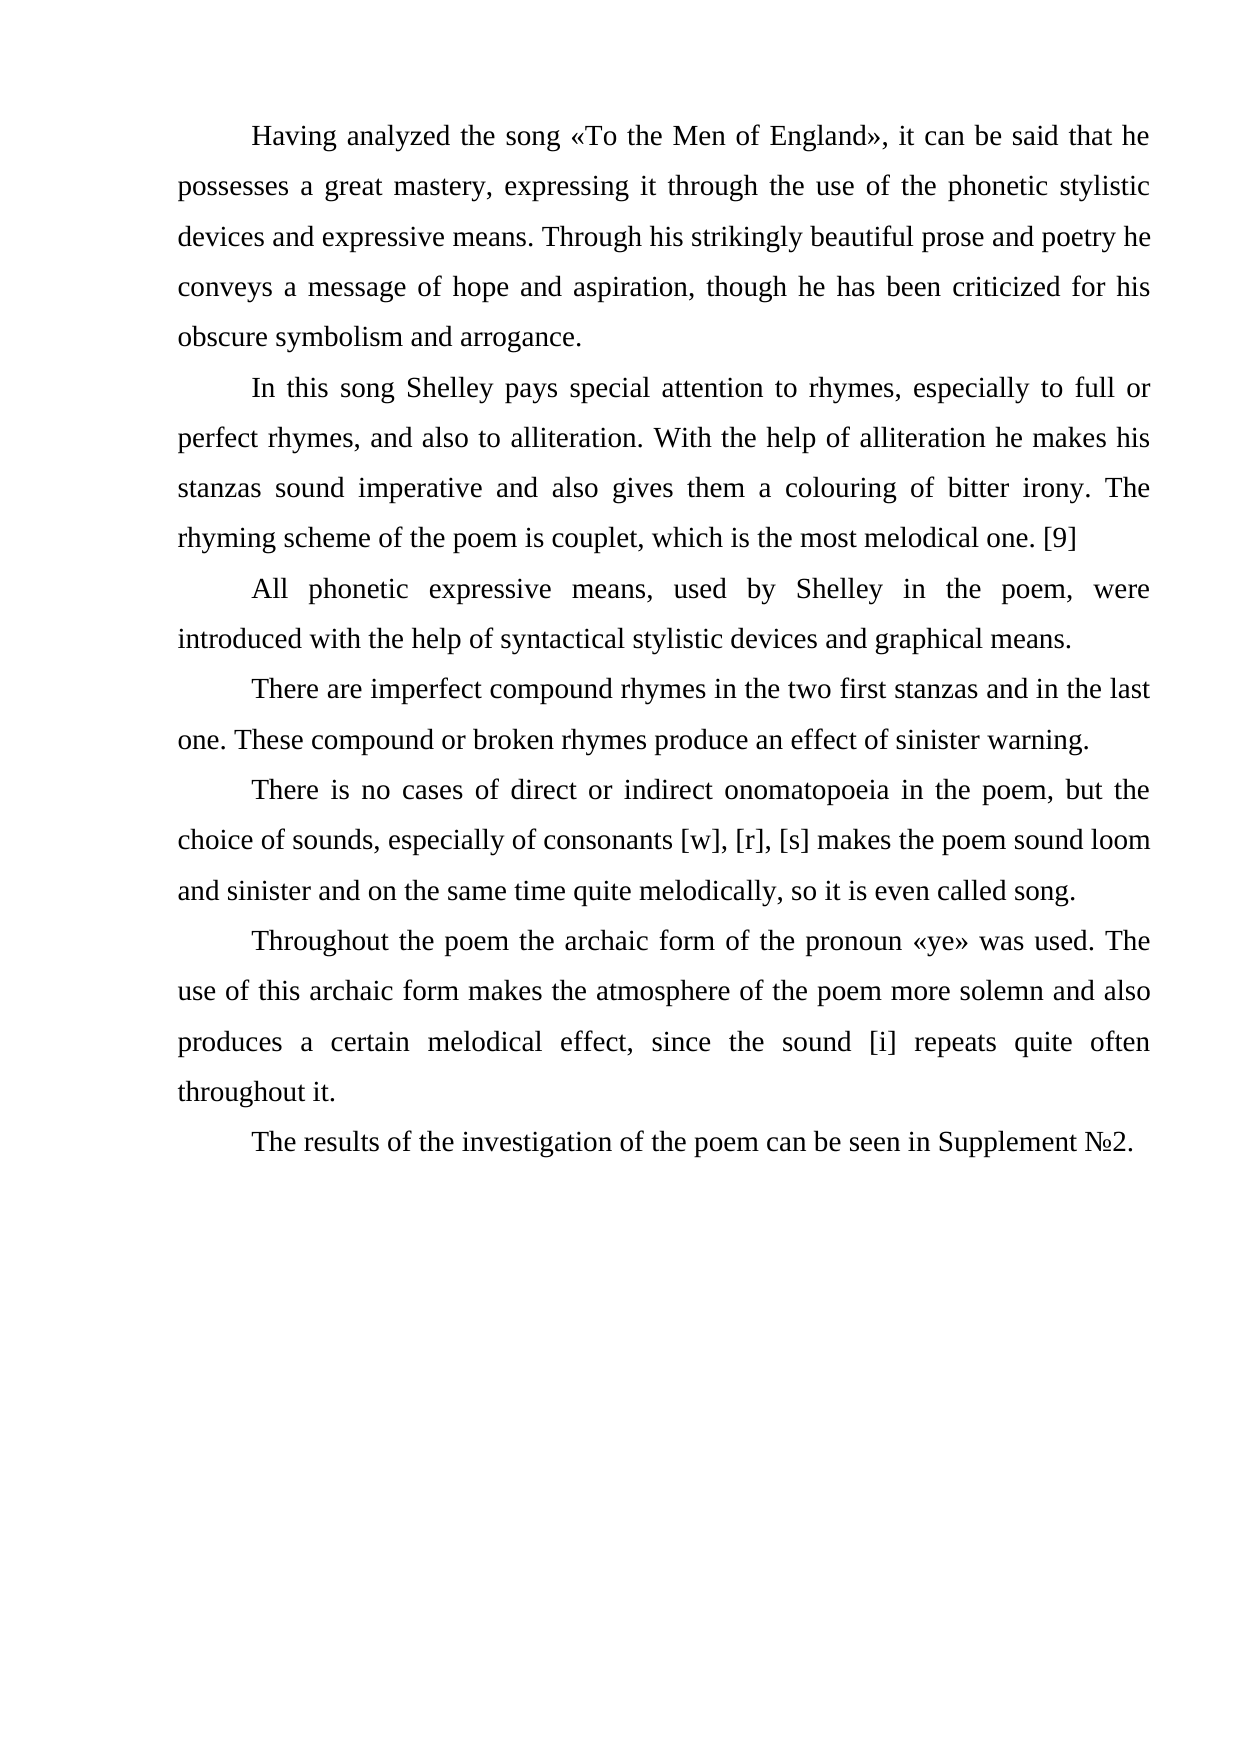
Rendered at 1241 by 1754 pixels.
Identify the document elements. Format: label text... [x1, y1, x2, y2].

text All phonetic expressive means, used by Shelley in the poem, were introduced with the help of syntactical stylistic devices and graphical means. [177, 571, 1152, 655]
text In this song Shelley pays special attention to rhymes, especially to full or perfect rhymes, and also to alliteration. With the help of alliteration he makes his stanzas sound imperative and also gives them a colouring of bitter irony. The rhyming scheme of the poem is couplet, which is the most melodical one. [9] [177, 370, 1152, 554]
text Having analyzed the song «To the Men of England», it can be said that he possesses a great mastery, expressing it through the use of the phonetic stylistic devices and expressive means. Through his strikingly beautiful prose and poetry he conveys a message of hope and aspiration, though he has been criticized for his obscure symbolism and arrogance. [177, 118, 1152, 353]
text Throughout the poem the archaic form of the pronoun «ye» was used. The use of this archaic form makes the atmosphere of the poem more solemn and also produces a certain melodical effect, since the sound [i] repeats quite often throughout it. [177, 923, 1152, 1108]
text The results of the investigation of the poem can be seen in Supplement №2. [177, 1124, 1152, 1158]
text There is no cases of direct or indirect onomatopoeia in the poem, but the choice of sounds, especially of consonants [w], [r], [s] makes the poem sound loom and sinister and on the same time quite melodically, so it is even called song. [177, 772, 1152, 906]
text There are imperfect compound rhymes in the two first stanzas and in the last one. These compound or broken rhymes produce an effect of sinister warning. [177, 672, 1152, 755]
